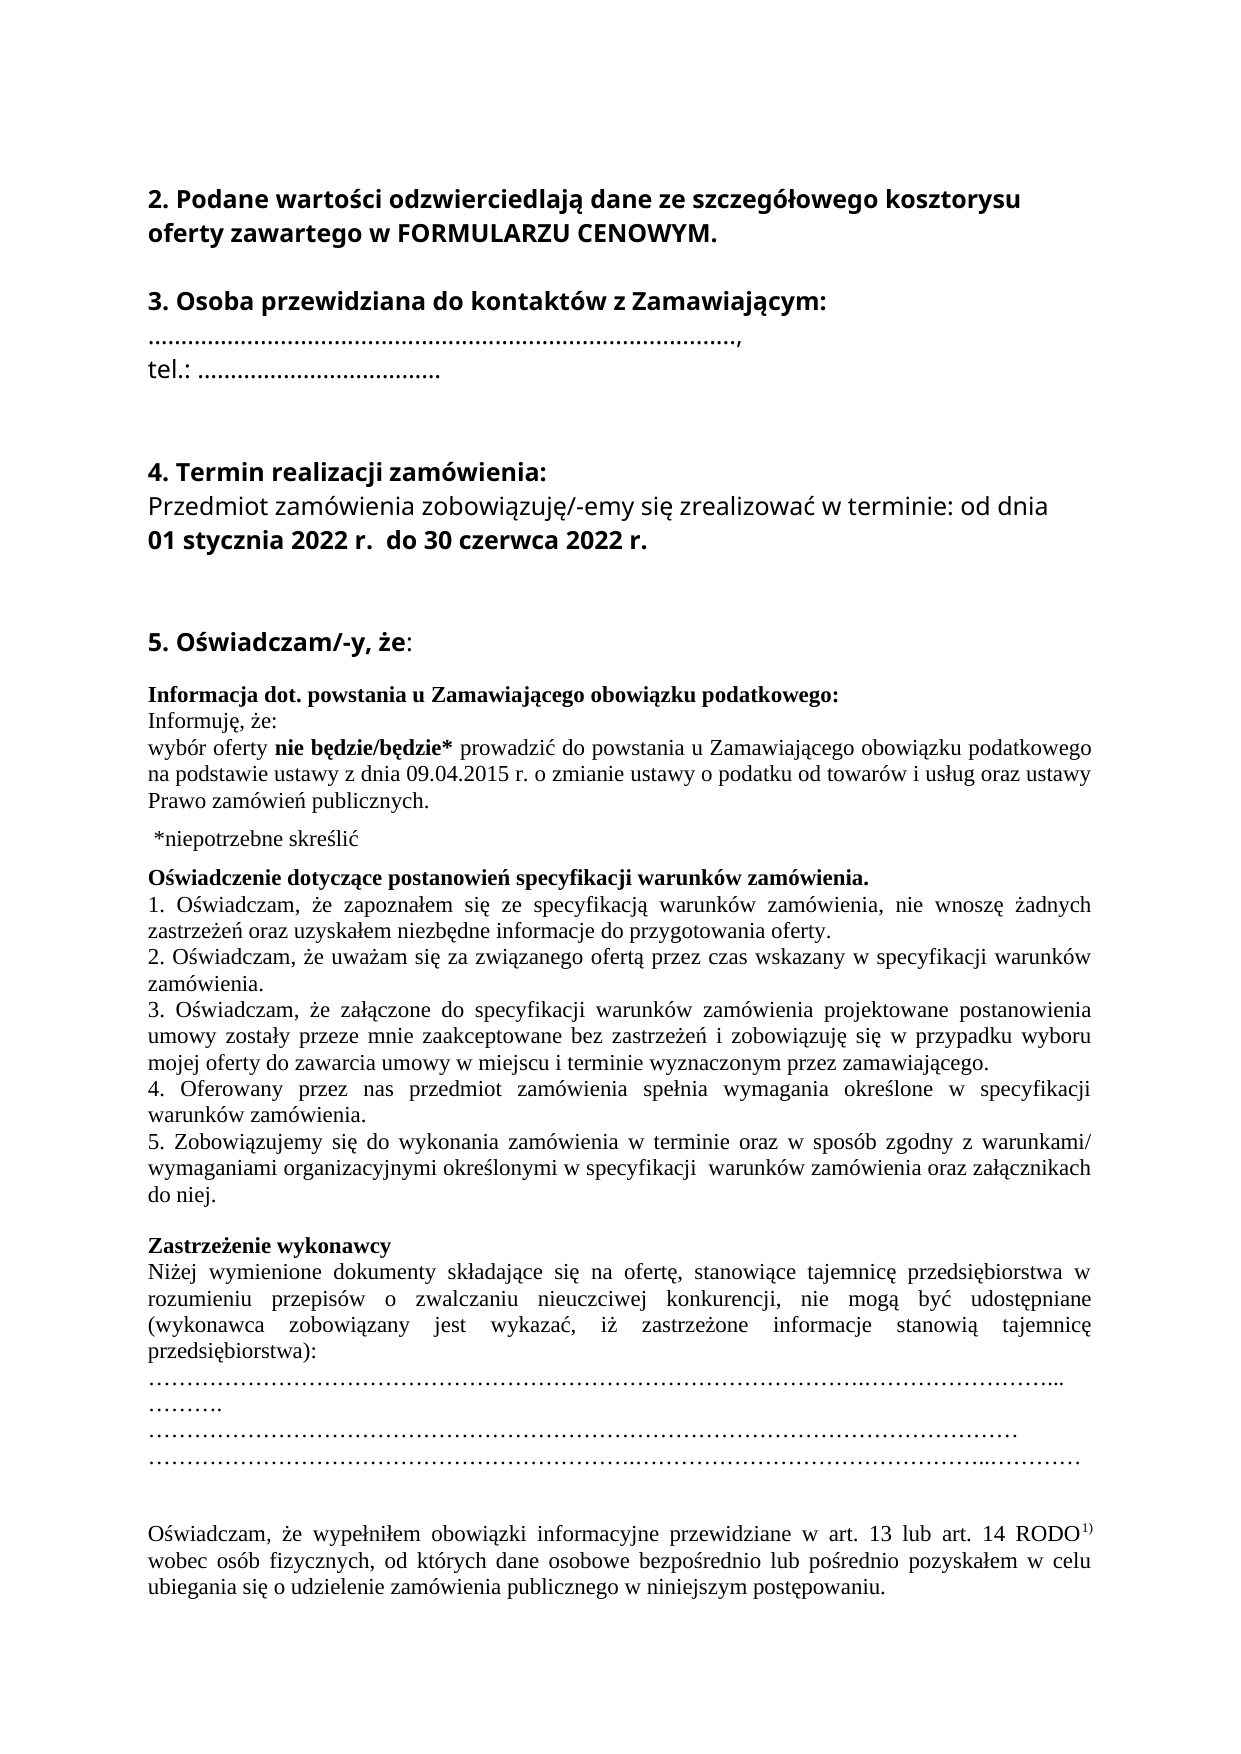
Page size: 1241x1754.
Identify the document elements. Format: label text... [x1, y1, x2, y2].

text Oświadczam, że wypełniłem obowiązki informacyjne przewidziane w art. 13 lub art. 14 RODO1) wobec osób fizycznych, od których dane osobowe bezpośrednio lub pośrednio pozyskałem w celu ubiegania się o udzielenie zamówienia publicznego w niniejszym postępowaniu. [148, 1521, 1093, 1599]
text ……………………………………………………….………………………………………..………… [148, 1443, 1093, 1469]
text 1. Oświadczam, że zapoznałem się ze specyfikacją warunków zamówienia, nie wnoszę żadnych zastrzeżeń oraz uzyskałem niezbędne informacje do przygotowania oferty. [148, 891, 1093, 943]
text Informacja dot. powstania u Zamawiającego obowiązku podatkowego: [148, 681, 1093, 708]
text wybór oferty nie będzie/będzie* prowadzić do powstania u Zamawiającego obowiązku podatkowego na podstawie ustawy z dnia 09.04.2015 r. o zmianie ustawy o podatku od towarów i usług oraz ustawy Prawo zamówień publicznych. [148, 734, 1093, 813]
text Przedmiot zamówienia zobowiązuję/-emy się zrealizować w terminie: od dnia [148, 488, 1093, 522]
text 2. Podane wartości odzwierciedlają dane ze szczegółowego kosztorysu oferty zawartego w FORMULARZU CENOWYM. [148, 182, 1093, 250]
text 5. Oświadczam/-y, że: [148, 624, 1093, 658]
text tel.: ………….…………………… [148, 352, 1093, 386]
text Zastrzeżenie wykonawcy [148, 1232, 1093, 1258]
text ………………………………………………………………………………….……………………...……….…………………………………………………………………………………………………… [148, 1364, 1093, 1443]
text Niżej wymienione dokumenty składające się na ofertę, stanowiące tajemnicę przedsiębiorstwa w rozumieniu przepisów o zwalczaniu nieuczciwej konkurencji, nie mogą być udostępniane (wykonawca zobowiązany jest wykazać, iż zastrzeżone informacje stanowią tajemnicę przedsiębiorstwa): [148, 1258, 1093, 1364]
text 2. Oświadczam, że uważam się za związanego ofertą przez czas wskazany w specyfikacji warunków zamówienia. [148, 943, 1093, 996]
text 4. Termin realizacji zamówienia: [148, 454, 1093, 488]
text 4. Oferowany przez nas przedmiot zamówienia spełnia wymagania określone w specyfikacji warunków zamówienia. [148, 1075, 1093, 1128]
text Informuję, że: [148, 708, 1093, 734]
text 5. Zobowiązujemy się do wykonania zamówienia w terminie oraz w sposób zgodny z warunkami/ wymaganiami organizacyjnymi określonymi w specyfikacji warunków zamówienia oraz załącznikach do niej. [148, 1128, 1093, 1207]
text ……………........................................................................., [148, 318, 1093, 352]
text 01 stycznia 2022 r. do 30 czerwca 2022 r. [148, 522, 1093, 556]
text 3. Oświadczam, że załączone do specyfikacji warunków zamówienia projektowane postanowienia umowy zostały przeze mnie zaakceptowane bez zastrzeżeń i zobowiązuję się w przypadku wyboru mojej oferty do zawarcia umowy w miejscu i terminie wyznaczonym przez zamawiającego. [148, 996, 1093, 1075]
text Oświadczenie dotyczące postanowień specyfikacji warunków zamówienia. [148, 864, 1093, 891]
text *niepotrzebne skreślić [148, 826, 1093, 852]
text 3. Osoba przewidziana do kontaktów z Zamawiającym: [148, 284, 1093, 318]
